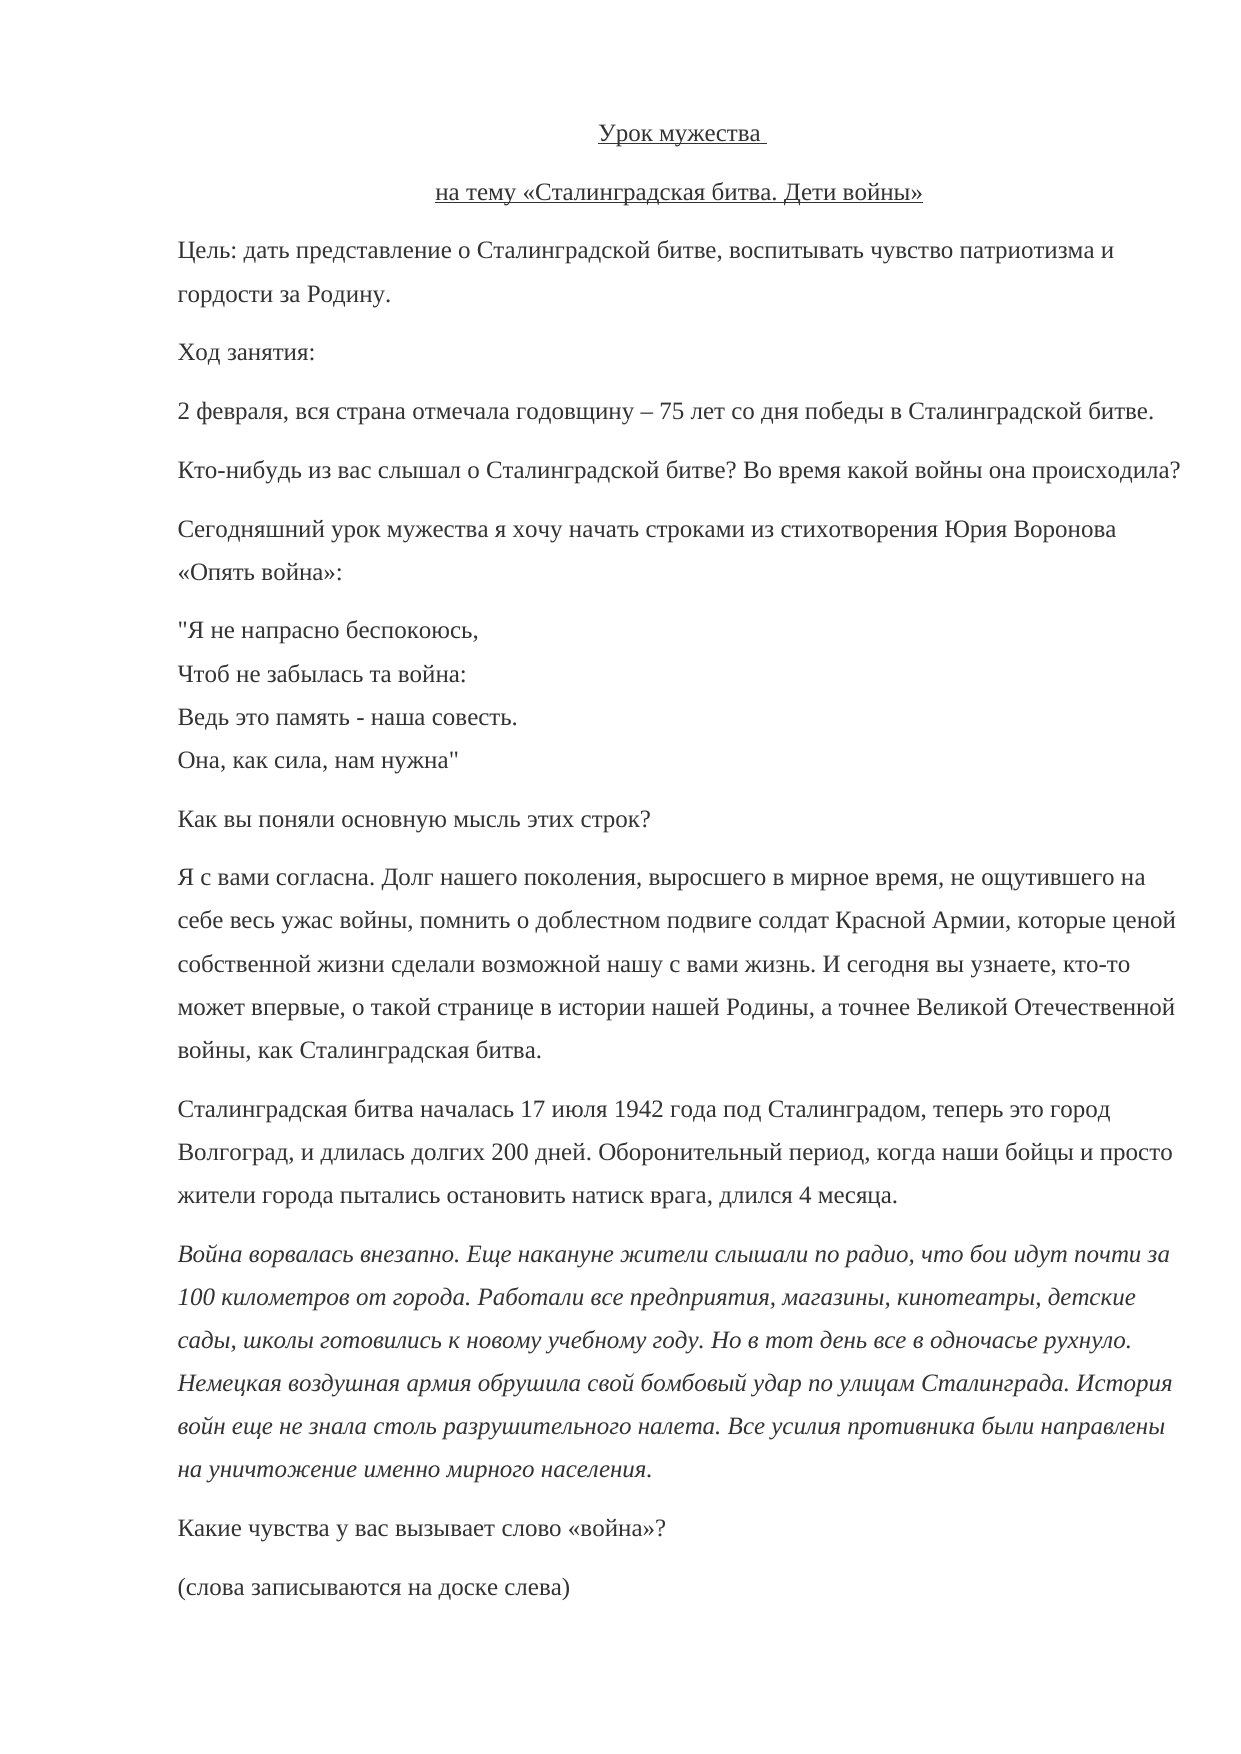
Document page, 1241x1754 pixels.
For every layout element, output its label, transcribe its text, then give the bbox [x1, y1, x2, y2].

text Сегодняшний урок мужества я хочу начать строками из стихотворения Юрия Воронова «Опять война»: [177, 514, 1181, 586]
text Война ворвалась внезапно. Еще накануне жители слышали по радио, что бои идут почти за 100 километров от города. Работали все предприятия, магазины, кинотеатры, детские сады, школы готовились к новому учебному году. Но в тот день все в одночасье рухнуло. Немецкая воздушная армия обрушила свой бомбовый удар по улицам Сталинграда. История войн еще не знала столь разрушительного налета. Все усилия противника были направлены на уничтожение именно мирного населения. [177, 1239, 1181, 1483]
text Какие чувства у вас вызывает слово «война»? [177, 1513, 1181, 1542]
text (слова записываются на доске слева) [177, 1572, 1181, 1601]
text Цель: дать представление о Сталинградской битве, воспитывать чувство патриотизма и гордости за Родину. [177, 236, 1181, 307]
text Я с вами согласна. Долг нашего поколения, выросшего в мирное время, не ощутившего на себе весь ужас войны, помнить о доблестном подвиге солдат Красной Армии, которые ценой собственной жизни сделали возможной нашу с вами жизнь. И сегодня вы узнаете, кто-то может впервые, о такой странице в истории нашей Родины, а точнее Великой Отечественной войны, как Сталинградская битва. [177, 862, 1181, 1064]
text Как вы поняли основную мысль этих строк? [177, 804, 1181, 832]
text Урок мужества [177, 118, 1181, 147]
text "Я не напрасно беспокоюсь, Чтоб не забылась та война: Ведь это память - наша совесть. Она, как сила, нам нужна" [177, 616, 1181, 774]
text Ход занятия: [177, 337, 1181, 366]
text 2 февраля, вся страна отмечала годовщину – 75 лет со дня победы в Сталинградской битве. [177, 396, 1181, 425]
text Кто-нибудь из вас слышал о Сталинградской битве? Во время какой войны она происходила? [177, 455, 1181, 484]
text Сталинградская битва началась 17 июля 1942 года под Сталинградом, теперь это город Волгоград, и длилась долгих 200 дней. Оборонительный период, когда наши бойцы и просто жители города пытались остановить натиск врага, длился 4 месяца. [177, 1094, 1181, 1209]
text на тему «Сталинградская битва. Дети войны» [177, 177, 1181, 206]
